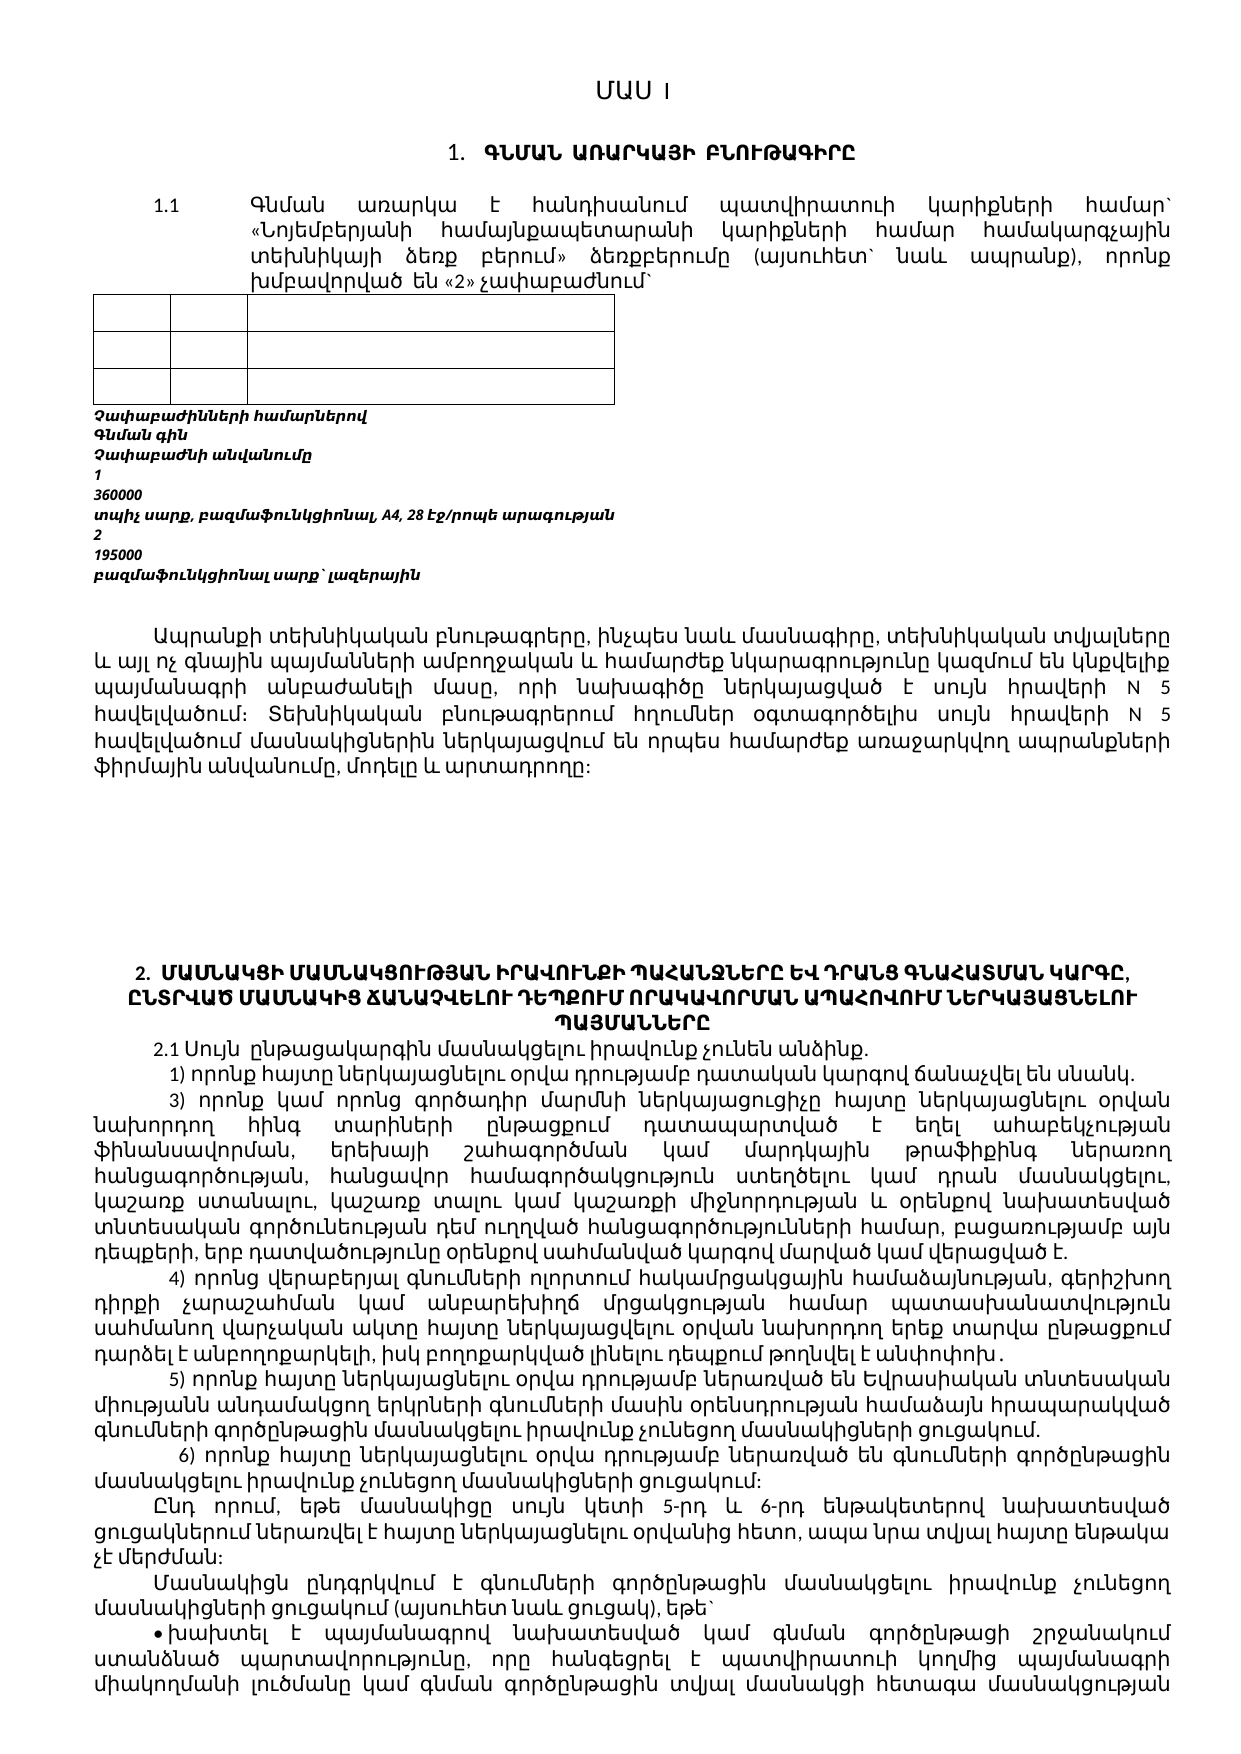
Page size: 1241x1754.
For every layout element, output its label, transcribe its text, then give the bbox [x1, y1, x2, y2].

text 6) որոնք հայտը ներկայացնելու օրվա դրությամբ ներառված են գնումների գործընթացին մասնակցելու իրավունք չունեցող մասնակիցների ցուցակում: [94, 1443, 1171, 1493]
text Ընդ որում, եթե մասնակիցը սույն կետի 5-րդ և 6-րդ ենթակետերով նախատեսված ցուցակներում ներառվել է հայտը ներկայացնելու օրվանից հետո, ապա նրա տվյալ հայտը ենթակա չէ մերժման: [94, 1493, 1171, 1570]
text Ապրանքի տեխնիկական բնութագրերը, ինչպես նաև մասնագիրը, տեխնիկական տվյալները և այլ ոչ գնային պայմանների ամբողջական և համարժեք նկարագրությունը կազմում են կնքվելիք պայմանագրի անբաժանելի մասը, որի նախագիծը ներկայացված է սույն հրավերի N 5 հավելվածում։ Տեխնիկական բնութագրերում հղումներ օգտագործելիս սույն հրավերի N 5 հավելվածում մասնակիցներին ներկայացվում են որպես համարժեք առաջարկվող ապրանքների ֆիրմային անվանումը, մոդելը և արտադրողը: [94, 623, 1171, 779]
text 1) որոնք հայտը ներկայացնելու օրվա դրությամբ դատական կարգով ճանաչվել են սնանկ. [94, 1061, 1171, 1087]
text 2.1 Սույն ընթացակարգին մասնակցելու իրավունք չունեն անձինք. [94, 1036, 1171, 1061]
text Մասնակիցն ընդգրկվում է գնումների գործընթացին մասնակցելու իրավունք չունեցող մասնակիցների ցուցակում (այսուհետ նաև ցուցակ), եթե` [94, 1570, 1171, 1621]
text 2. ՄԱՍՆԱԿՑԻ ՄԱՍՆԱԿՑՈՒԹՅԱՆ ԻՐԱՎՈՒՆՔԻ ՊԱՀԱՆՋՆԵՐԸ ԵՎ ԴՐԱՆՑ ԳՆԱՀԱՏՄԱՆ ԿԱՐԳԸ, ԸՆՏՐՎԱԾ ՄԱՍՆԱԿԻՑ ՃԱՆԱՉՎԵԼՈՒ ԴԵՊՔՈՒՄ ՈՐԱԿԱՎՈՐՄԱՆ ԱՊԱՀՈՎՈՒՄ ՆԵՐԿԱՅԱՑՆԵԼՈՒ ՊԱՅՄԱՆՆԵՐԸ [94, 960, 1171, 1036]
text 5) որոնք հայտը ներկայացնելու օրվա դրությամբ ներառված են Եվրասիական տնտեսական միությանն անդամակցող երկրների գնումների մասին օրենսդրության համաձայն հրապարակված գնումների գործընթացին մասնակցելու իրավունք չունեցող մասնակիցների ցուցակում. [94, 1366, 1171, 1443]
subtitle Գնման առարկա է հանդիսանում պատվիրատուի կարիքների համար` «Նոյեմբերյանի համայնքապետարանի կարիքների համար համակարգչային տեխնիկայի ձեռք բերում» ձեռքբերումը (այսուհետ` նաև ապրանք), որոնք խմբավորված են «2» չափաբաժնում` [153, 192, 1171, 294]
text 4) որոնց վերաբերյալ գնումների ոլորտում հակամրցակցային համաձայնության, գերիշխող դիրքի չարաշահման կամ անբարեխիղճ մրցակցության համար պատասխանատվություն սահմանող վարչական ակտը հայտը ներկայացվելու օրվան նախորդող երեք տարվա ընթացքում դարձել է անբողոքարկելի, իսկ բողոքարկված լինելու դեպքում թողնվել է անփոփոխ․ [94, 1265, 1171, 1366]
text 3) որոնք կամ որոնց գործադիր մարմնի ներկայացուցիչը հայտը ներկայացնելու օրվան նախորդող հինգ տարիների ընթացքում դատապարտված է եղել ահաբեկչության ֆինանսավորման, երեխայի շահագործման կամ մարդկային թրաֆիքինգ ներառող հանցագործության, հանցավոր համագործակցություն ստեղծելու կամ դրան մասնակցելու, կաշառք ստանալու, կաշառք տալու կամ կաշառքի միջնորդության և օրենքով նախատեսված տնտեսական գործունեության դեմ ուղղված հանցագործությունների համար, բացառությամբ այն դեպքերի, երբ դատվածությունը օրենքով սահմանված կարգով մարված կամ վերացված է. [94, 1087, 1171, 1265]
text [94, 1621, 1171, 1697]
list ԳՆՄԱՆ ԱՌԱՐԿԱՅԻ ԲՆՈՒԹԱԳԻՐԸ [131, 136, 1171, 167]
text ՄԱՍ I [94, 75, 1171, 106]
